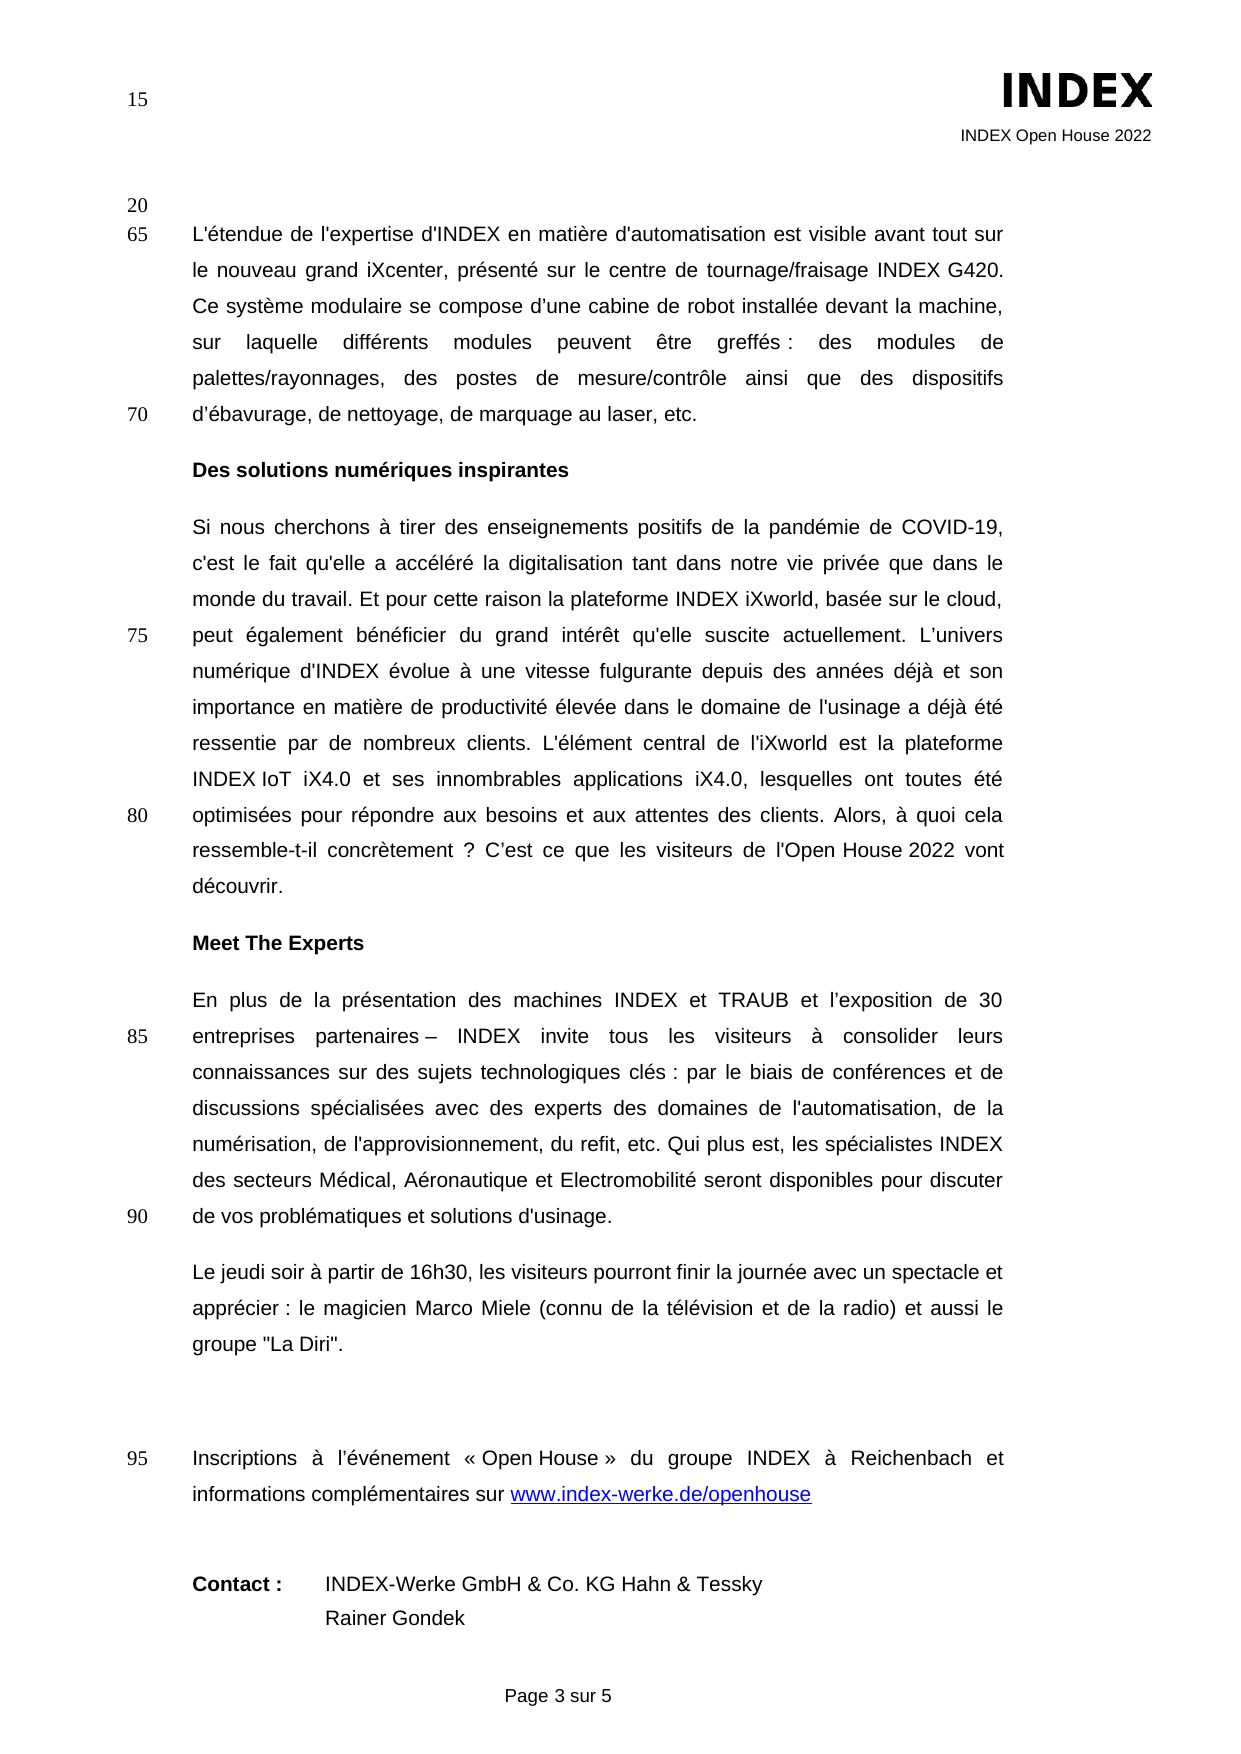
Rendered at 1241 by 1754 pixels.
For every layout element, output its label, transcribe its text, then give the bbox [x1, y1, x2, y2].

picture [1003, 73, 1153, 107]
text Meet The Experts [192, 931, 1004, 955]
text En plus de la présentation des machines INDEX et TRAUB et l’exposition de 30 entreprises partenaires – INDEX invite tous les visiteurs à consolider leurs connaissances sur des sujets technologiques clés : par le biais de conférences et de discussions spécialisées avec des experts des domaines de l'automatisation, de la numérisation, de l'approvisionnement, du refit, etc. Qui plus est, les spécialistes INDEX des secteurs Médical, Aéronautique et Electromobilité seront disponibles pour discuter de vos problématiques et solutions d'usinage. [192, 988, 1004, 1227]
text Contact : INDEX-Werke GmbH & Co. KG Hahn & Tessky [192, 1572, 812, 1596]
text Le jeudi soir à partir de 16h30, les visiteurs pourront finir la journée avec un spectacle et apprécier : le magicien Marco Miele (connu de la télévision et de la radio) et aussi le groupe "La Diri". [192, 1260, 1004, 1356]
text L'étendue de l'expertise d'INDEX en matière d'automatisation est visible avant tout sur le nouveau grand iXcenter, présenté sur le centre de tournage/fraisage INDEX G420. Ce système modulaire se compose d’une cabine de robot installée devant la machine, sur laquelle différents modules peuvent être greffés : des modules de palettes/rayonnages, des postes de mesure/contrôle ainsi que des dispositifs d’ébavurage, de nettoyage, de marquage au laser, etc. [192, 222, 1004, 425]
text Inscriptions à l’événement « Open House » du groupe INDEX à Reichenbach et informations complémentaires sur www.index-werke.de/openhouse [192, 1446, 1004, 1506]
text Rainer Gondek [251, 1605, 812, 1629]
text Si nous cherchons à tirer des enseignements positifs de la pandémie de COVID-19, c'est le fait qu'elle a accéléré la digitalisation tant dans notre vie privée que dans le monde du travail. Et pour cette raison la plateforme INDEX iXworld, basée sur le cloud, peut également bénéficier du grand intérêt qu'elle suscite actuellement. L’univers numérique d'INDEX évolue à une vitesse fulgurante depuis des années déjà et son importance en matière de productivité élevée dans le domaine de l'usinage a déjà été ressentie par de nombreux clients. L'élément central de l'iXworld est la plateforme INDEX IoT iX4.0 et ses innombrables applications iX4.0, lesquelles ont toutes été optimisées pour répondre aux besoins et aux attentes des clients. Alors, à quoi cela ressemble-t-il concrètement ? C’est ce que les visiteurs de l'Open House 2022 vont découvrir. [192, 515, 1004, 898]
text Des solutions numériques inspirantes [192, 458, 1004, 482]
